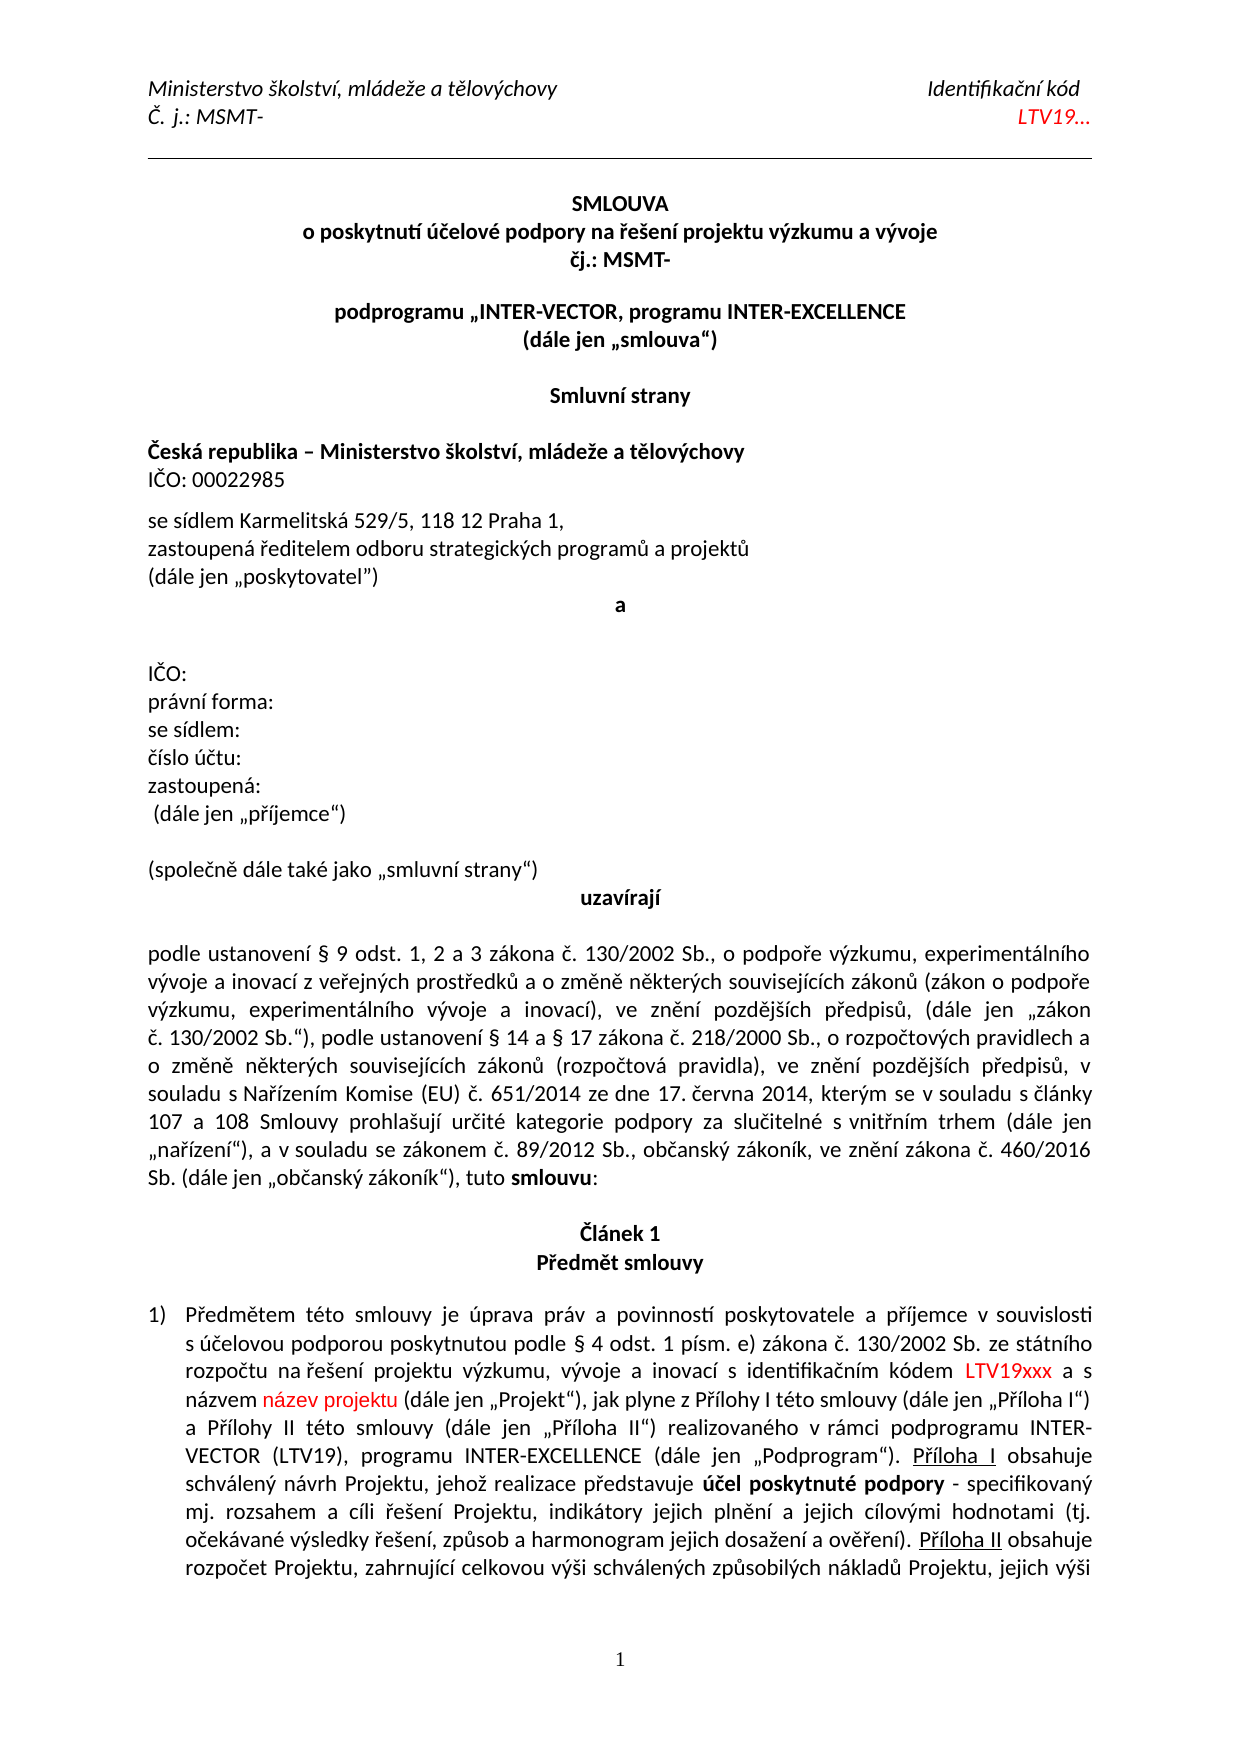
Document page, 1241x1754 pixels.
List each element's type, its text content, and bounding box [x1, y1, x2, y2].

text a [148, 590, 1092, 618]
text zastoupená: [148, 771, 1092, 799]
text IČO: [148, 659, 1092, 687]
text (dále jen „příjemce“) [148, 799, 1092, 827]
text právní forma: [148, 687, 1092, 715]
text smlouva [148, 189, 1092, 217]
text čj.: MSMT- [148, 245, 1092, 273]
text (dále jen „poskytovatel”) [148, 562, 1092, 590]
text Česká republika – Ministerstvo školství, mládeže a tělovýchovy [148, 437, 1092, 465]
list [148, 1301, 1092, 1581]
text se sídlem: [148, 715, 1092, 743]
text o poskytnutí účelové podpory na řešení projektu výzkumu a vývoje [148, 217, 1092, 245]
text podprogramu „INTER-VECTOR, programu INTER-EXCELLENCE [148, 297, 1092, 325]
text Smluvní strany [148, 381, 1092, 409]
text uzavírají [148, 883, 1092, 911]
text zastoupená ředitelem odboru strategických programů a projektů [148, 534, 1092, 562]
text se sídlem Karmelitská 529/5, 118 12 Praha 1, [148, 506, 1092, 534]
text číslo účtu: [148, 743, 1092, 771]
text podle ustanovení § 9 odst. 1, 2 a 3 zákona č. 130/2002 Sb., o podpoře výzkumu, experimentálního vývoje a inovací z veřejných prostředků a o změně některých souvisejících zákonů (zákon o podpoře výzkumu, experimentálního vývoje a inovací), ve znění pozdějších předpisů, (dále jen „zákon č. 130/2002 Sb.“), podle ustanovení § 14 a § 17 zákona č. 218/2000 Sb., o rozpočtových pravidlech a o změně některých souvisejících zákonů (rozpočtová pravidla), ve znění pozdějších předpisů, v souladu s Nařízením Komise (EU) č. 651/2014 ze dne 17. června 2014, kterým se v souladu s články 107 a 108 Smlouvy prohlašují určité kategorie podpory za slučitelné s vnitřním trhem (dále jen „nařízení“), a v souladu se zákonem č. 89/2012 Sb., občanský zákoník, ve znění zákona č. 460/2016 Sb. (dále jen „občanský zákoník“), tuto smlouvu: [148, 939, 1092, 1192]
text IČO: 00022985 [148, 465, 1092, 493]
text Předmět smlouvy [148, 1248, 1092, 1276]
text (společně dále také jako „smluvní strany“) [148, 855, 1092, 883]
text (dále jen „smlouva“) [148, 325, 1092, 353]
